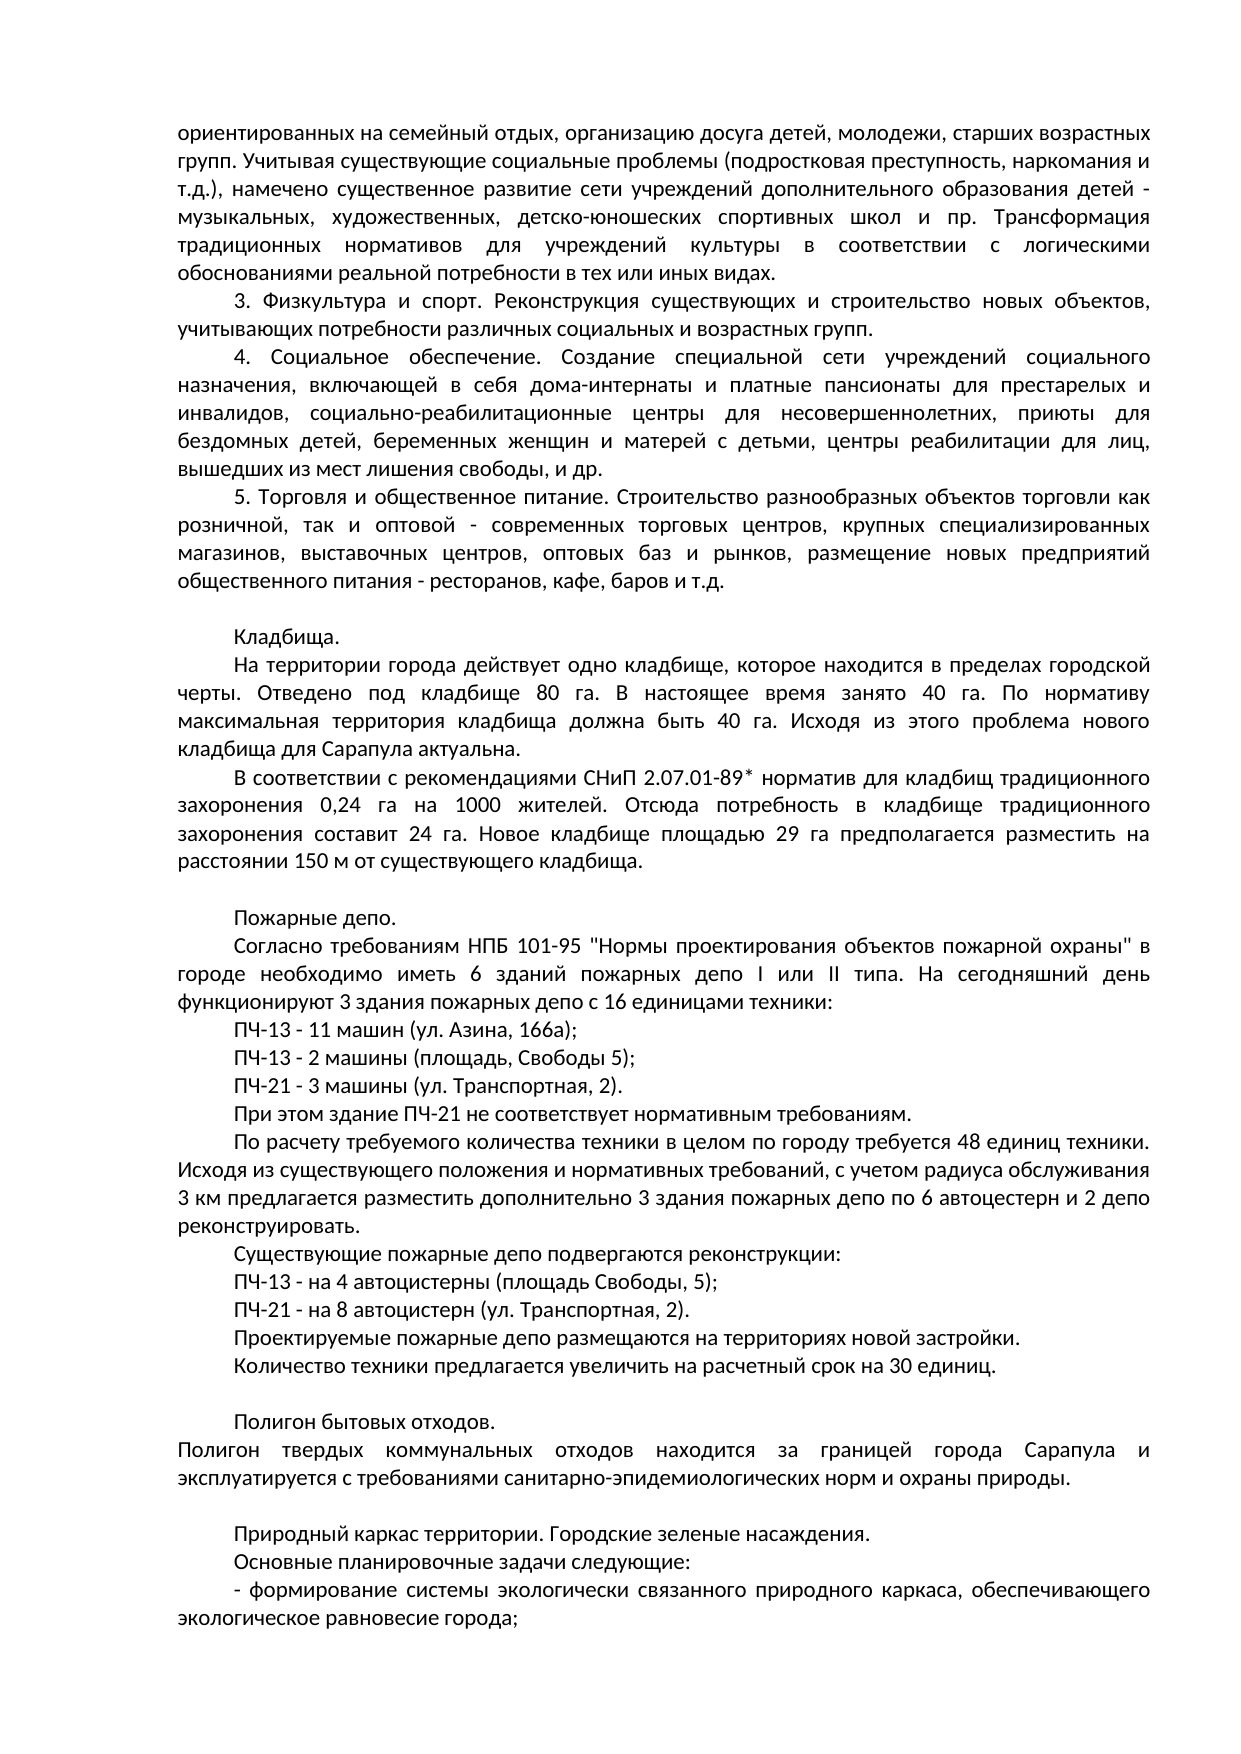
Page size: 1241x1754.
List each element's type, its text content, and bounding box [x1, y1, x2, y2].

text По расчету требуемого количества техники в целом по городу требуется 48 единиц техники. Исходя из существующего положения и нормативных требований, с учетом радиуса обслуживания 3 км предлагается разместить дополнительно 3 здания пожарных депо по 6 автоцестерн и 2 депо реконструировать. [177, 1127, 1152, 1239]
text - формирование системы экологически связанного природного каркаса, обеспечивающего экологическое равновесие города; [177, 1575, 1152, 1631]
text ПЧ-13 - 2 машины (площадь, Свободы 5); [177, 1043, 1152, 1071]
text 4. Социальное обеспечение. Создание специальной сети учреждений социального назначения, включающей в себя дома-интернаты и платные пансионаты для престарелых и инвалидов, социально-реабилитационные центры для несовершеннолетних, приюты для бездомных детей, беременных женщин и матерей с детьми, центры реабилитации для лиц, вышедших из мест лишения свободы, и др. [177, 342, 1152, 482]
text В соответствии с рекомендациями СНиП 2.07.01-89* норматив для кладбищ традиционного захоронения 0,24 га на 1000 жителей. Отсюда потребность в кладбище традиционного захоронения составит 24 га. Новое кладбище площадью 29 га предполагается разместить на расстоянии 150 м от существующего кладбища. [177, 763, 1152, 875]
text При этом здание ПЧ-21 не соответствует нормативным требованиям. [177, 1099, 1152, 1127]
text Полигон бытовых отходов. [177, 1407, 1152, 1435]
text Полигон твердых коммунальных отходов находится за границей города Сарапула и эксплуатируется с требованиями санитарно-эпидемиологических норм и охраны природы. [177, 1435, 1152, 1491]
text ПЧ-13 - на 4 автоцистерны (площадь Свободы, 5); [177, 1267, 1152, 1295]
text Основные планировочные задачи следующие: [177, 1547, 1152, 1575]
text Пожарные депо. [177, 903, 1152, 931]
text Количество техники предлагается увеличить на расчетный срок на 30 единиц. [177, 1351, 1152, 1379]
text Проектируемые пожарные депо размещаются на территориях новой застройки. [177, 1323, 1152, 1351]
text Существующие пожарные депо подвергаются реконструкции: [177, 1239, 1152, 1267]
text ПЧ-13 - 11 машин (ул. Азина, 166а); [177, 1015, 1152, 1043]
text ПЧ-21 - на 8 автоцистерн (ул. Транспортная, 2). [177, 1295, 1152, 1323]
text 5. Торговля и общественное питание. Строительство разнообразных объектов торговли как розничной, так и оптовой - современных торговых центров, крупных специализированных магазинов, выставочных центров, оптовых баз и рынков, размещение новых предприятий общественного питания - ресторанов, кафе, баров и т.д. [177, 482, 1152, 594]
text 3. Физкультура и спорт. Реконструкция существующих и строительство новых объектов, учитывающих потребности различных социальных и возрастных групп. [177, 286, 1152, 342]
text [177, 118, 1152, 286]
text Согласно требованиям НПБ 101-95 "Нормы проектирования объектов пожарной охраны" в городе необходимо иметь 6 зданий пожарных депо I или II типа. На сегодняшний день функционируют 3 здания пожарных депо с 16 единицами техники: [177, 931, 1152, 1015]
text Природный каркас территории. Городские зеленые насаждения. [177, 1519, 1152, 1547]
text Кладбища. [177, 622, 1152, 651]
text ПЧ-21 - 3 машины (ул. Транспортная, 2). [177, 1071, 1152, 1099]
text На территории города действует одно кладбище, которое находится в пределах городской черты. Отведено под кладбище 80 га. В настоящее время занято 40 га. По нормативу максимальная территория кладбища должна быть 40 га. Исходя из этого проблема нового кладбища для Сарапула актуальна. [177, 651, 1152, 763]
